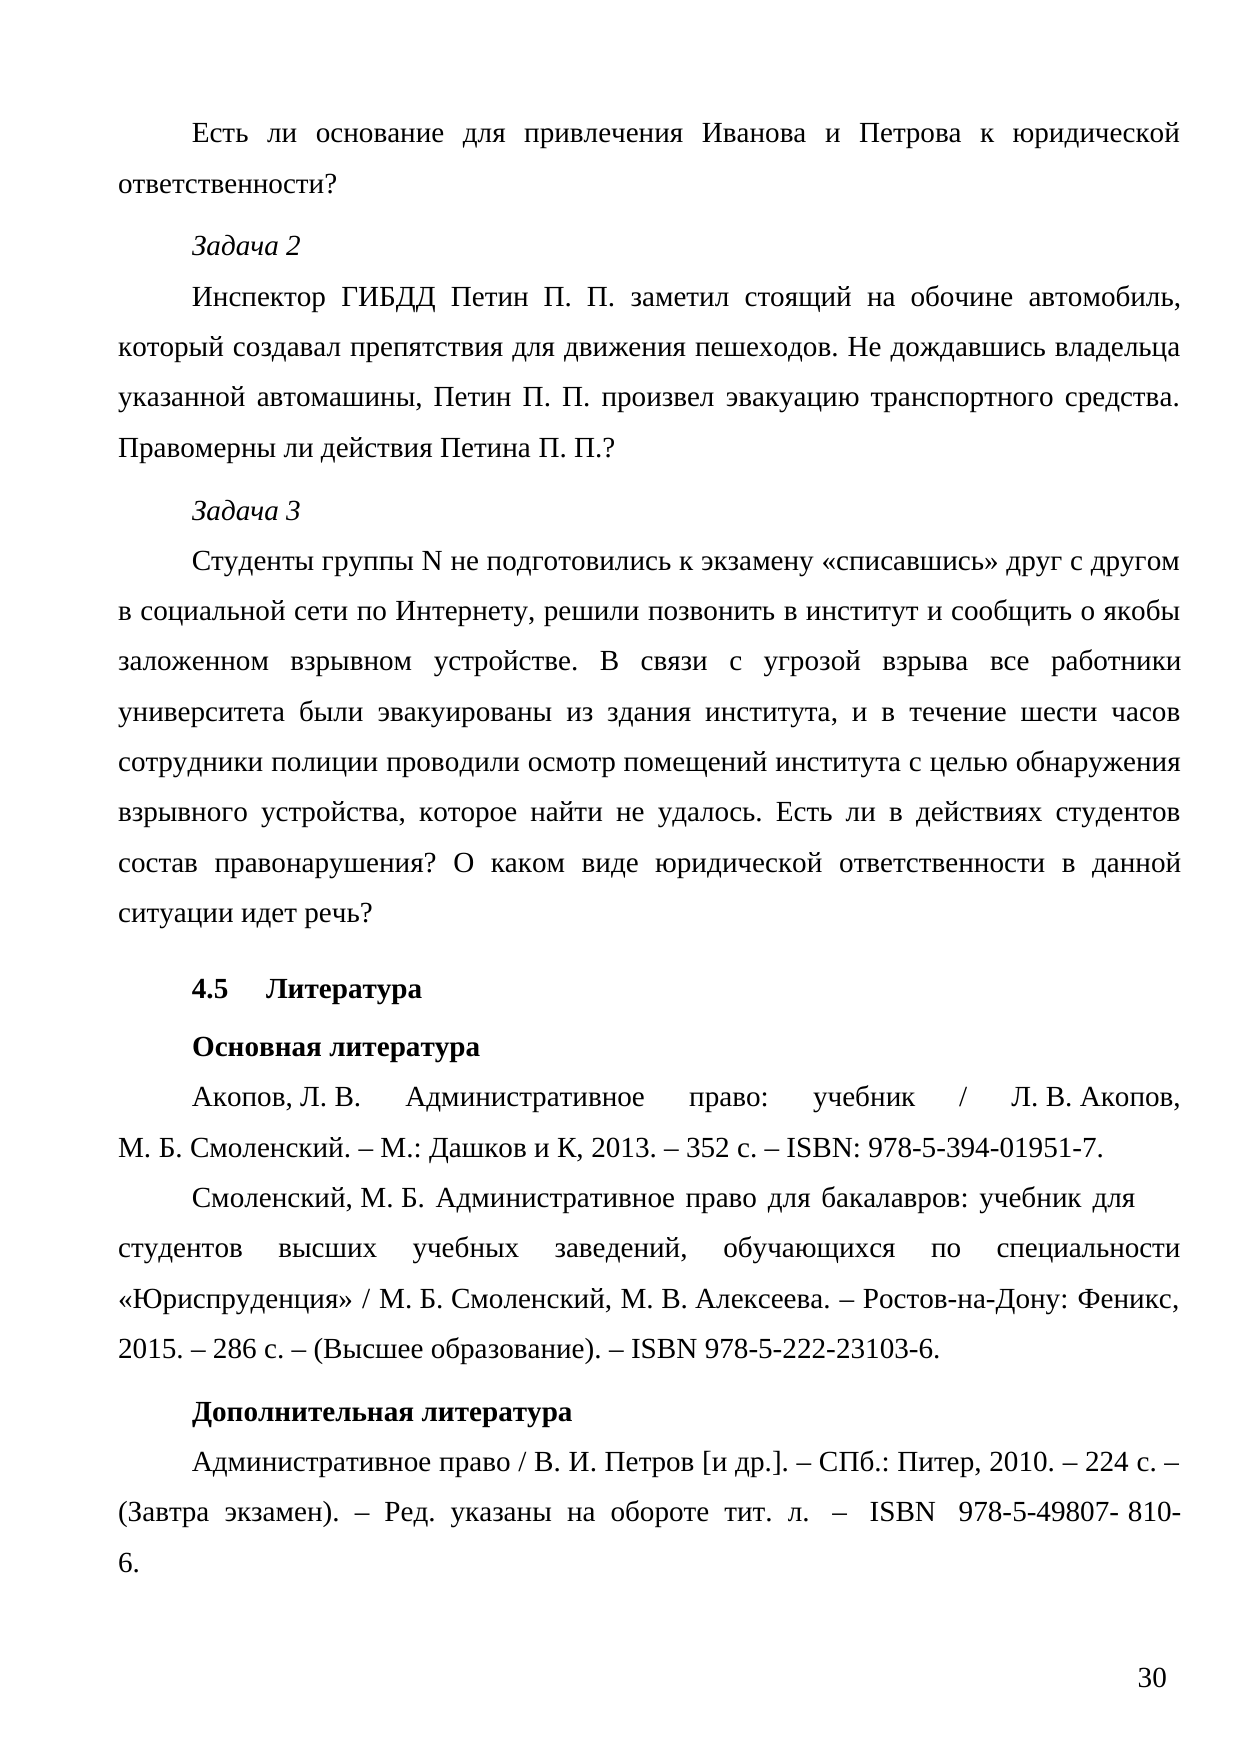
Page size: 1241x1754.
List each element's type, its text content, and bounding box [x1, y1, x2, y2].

subtitle Дополнительная литература [192, 1394, 1198, 1428]
text Задача 2 [192, 228, 1198, 262]
text Основная литература [192, 1029, 1198, 1063]
text Задача 3 [192, 493, 1198, 526]
text «Юриспруденция» / М. Б. Смоленский, М. В. Алексеева. – Ростов-на-Дону: Феникс, 2015. – 286 с. – (Высшее образование). – ISBN 978-5-222-23103-6. [118, 1281, 1198, 1365]
subtitle Литература [192, 971, 1198, 1004]
text Студенты группы N не подготовились к экзамену «списавшись» друг с другом в социальной сети по Интернету, решили позвонить в институт и сообщить о якобы заложенном взрывном устройстве. В связи с угрозой взрыва все работники университета были эвакуированы из здания института, и в течение шести часов сотрудники полиции проводили осмотр помещений института с целью обнаружения взрывного устройства, которое найти не удалось. Есть ли в действиях студентов состав правонарушения? О каком виде юридической ответственности в данной ситуации идет речь? [118, 543, 1181, 929]
text Инспектор ГИБДД Петин П. П. заметил стоящий на обочине автомобиль, который создавал препятствия для движения пешеходов. Не дождавшись владельца указанной автомашины, Петин П. П. произвел эвакуацию транспортного средства. Правомерны ли действия Петина П. П.? [118, 279, 1181, 463]
text Есть ли основание для привлечения Иванова и Петрова к юридической ответственности? [118, 115, 1181, 199]
text Административное право / В. И. Петров [и др.]. – СПб.: Питер, 2010. – 224 с. – (Завтра экзамен). – Ред. указаны на обороте тит. л. – ISBN 978-5-49807- 810-6. [118, 1444, 1182, 1578]
text Смоленский, М. Б. Административное право для бакалавров: учебник для студентов высших учебных заведений, обучающихся по специальности [118, 1180, 1181, 1264]
text Акопов, Л. В. Административное право: учебник / Л. В. Акопов, М. Б. Смоленский. – М.: Дашков и К, 2013. – 352 с. – ISBN: 978-5-394-01951-7. [118, 1079, 1181, 1163]
